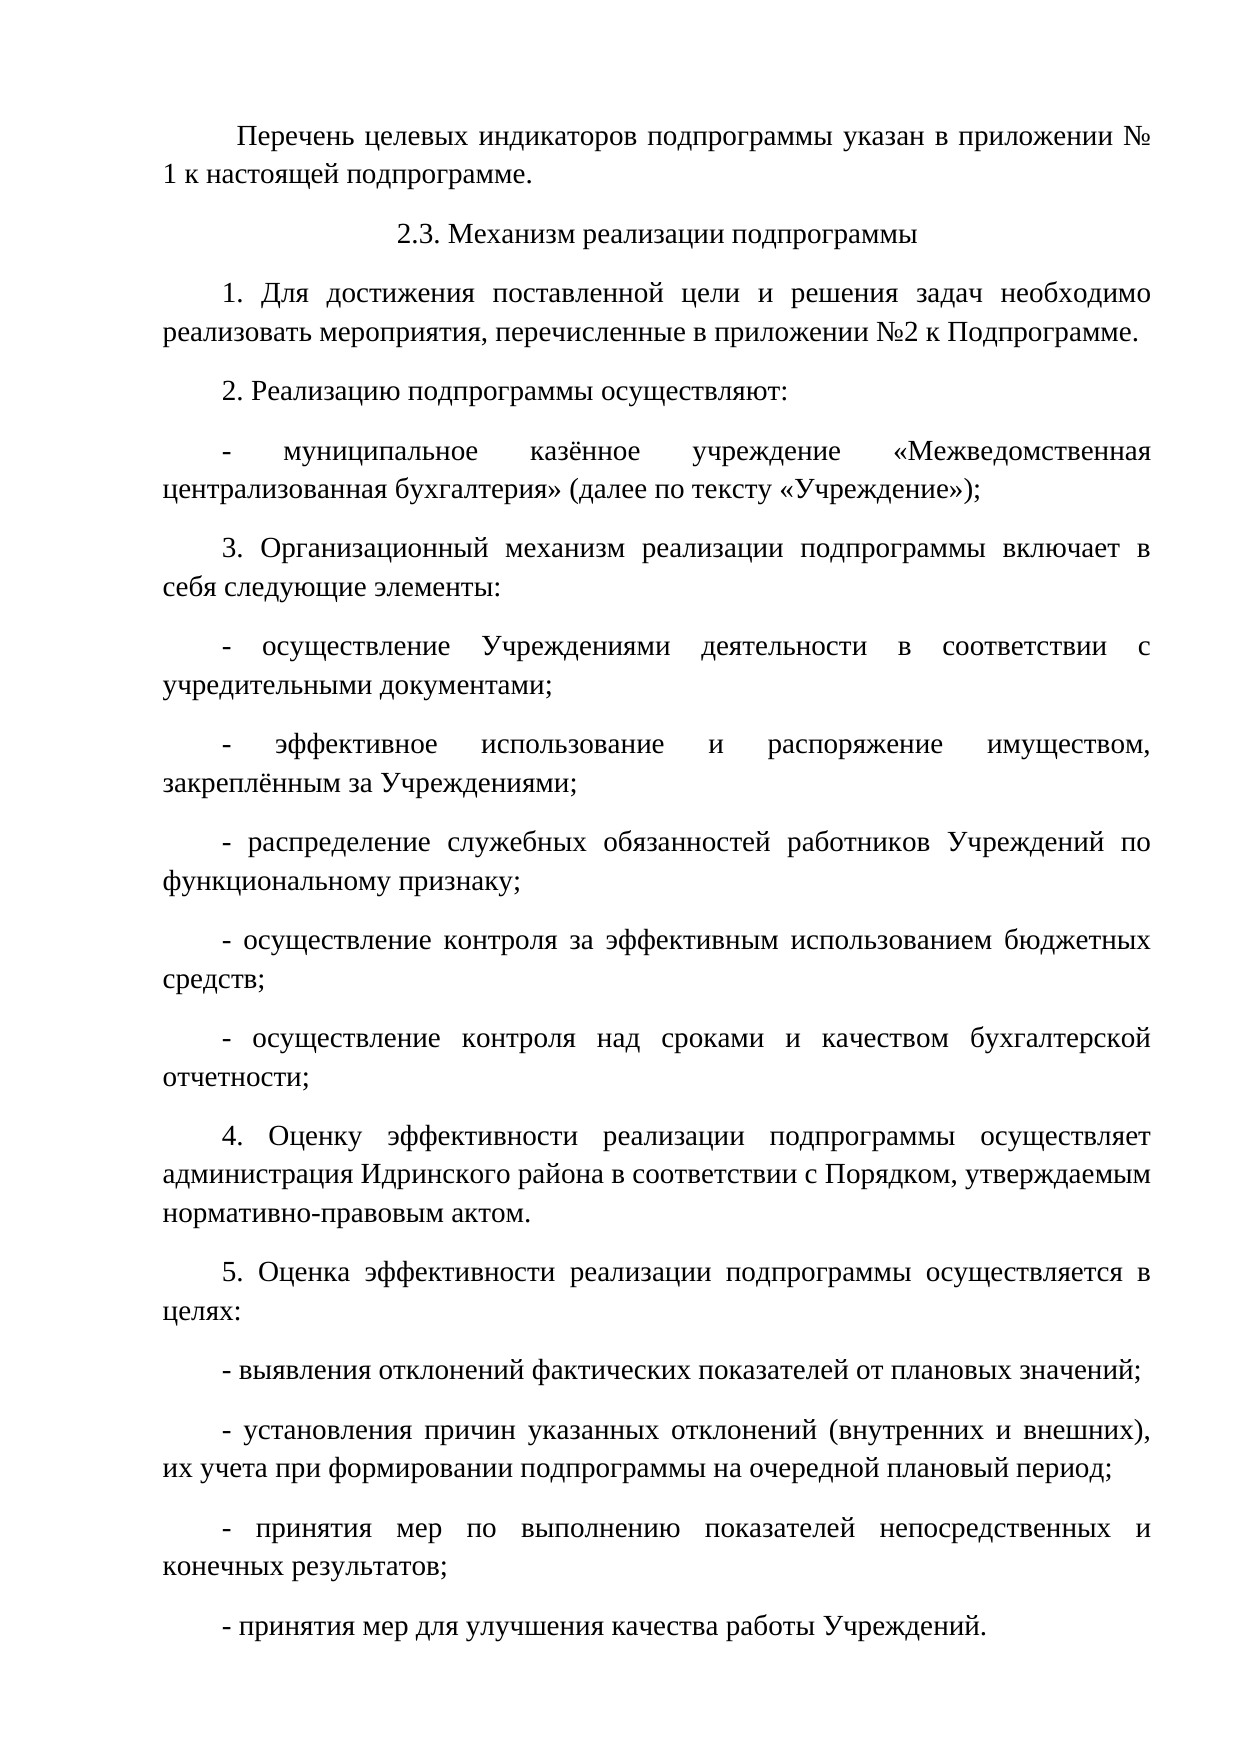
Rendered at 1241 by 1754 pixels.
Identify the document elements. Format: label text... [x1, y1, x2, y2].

text - принятия мер по выполнению показателей непосредственных и конечных результатов; [162, 1510, 1152, 1582]
text - осуществление контроля над сроками и качеством бухгалтерской отчетности; [162, 1020, 1152, 1092]
text 2. Реализацию подпрограммы осуществляют: [162, 373, 1152, 407]
text 2.3. Механизм реализации подпрограммы [162, 216, 1152, 249]
text - муниципальное казённое учреждение «Межведомственная централизованная бухгалтерия» (далее по тексту «Учреждение»); [162, 433, 1152, 505]
text - эффективное использование и распоряжение имуществом, закреплённым за Учреждениями; [162, 726, 1152, 798]
text 1. Для достижения поставленной цели и решения задач необходимо реализовать мероприятия, перечисленные в приложении №2 к Подпрограмме. [162, 275, 1152, 347]
text - распределение служебных обязанностей работников Учреждений по функциональному признаку; [162, 824, 1152, 896]
text 4. Оценку эффективности реализации подпрограммы осуществляет администрация Идринского района в соответствии с Порядком, утверждаемым нормативно-правовым актом. [162, 1118, 1152, 1229]
text - осуществление контроля за эффективным использованием бюджетных средств; [162, 922, 1152, 994]
text 5. Оценка эффективности реализации подпрограммы осуществляется в целях: [162, 1254, 1152, 1327]
text 3. Организационный механизм реализации подпрограммы включает в себя следующие элементы: [162, 531, 1152, 603]
text - выявления отклонений фактических показателей от плановых значений; [162, 1352, 1152, 1386]
text - установления причин указанных отклонений (внутренних и внешних), их учета при формировании подпрограммы на очередной плановый период; [162, 1412, 1152, 1484]
text Перечень целевых индикаторов подпрограммы указан в приложении № 1 к настоящей подпрограмме. [162, 118, 1152, 190]
text - осуществление Учреждениями деятельности в соответствии с учредительными документами; [162, 628, 1152, 701]
text - принятия мер для улучшения качества работы Учреждений. [162, 1608, 1152, 1641]
